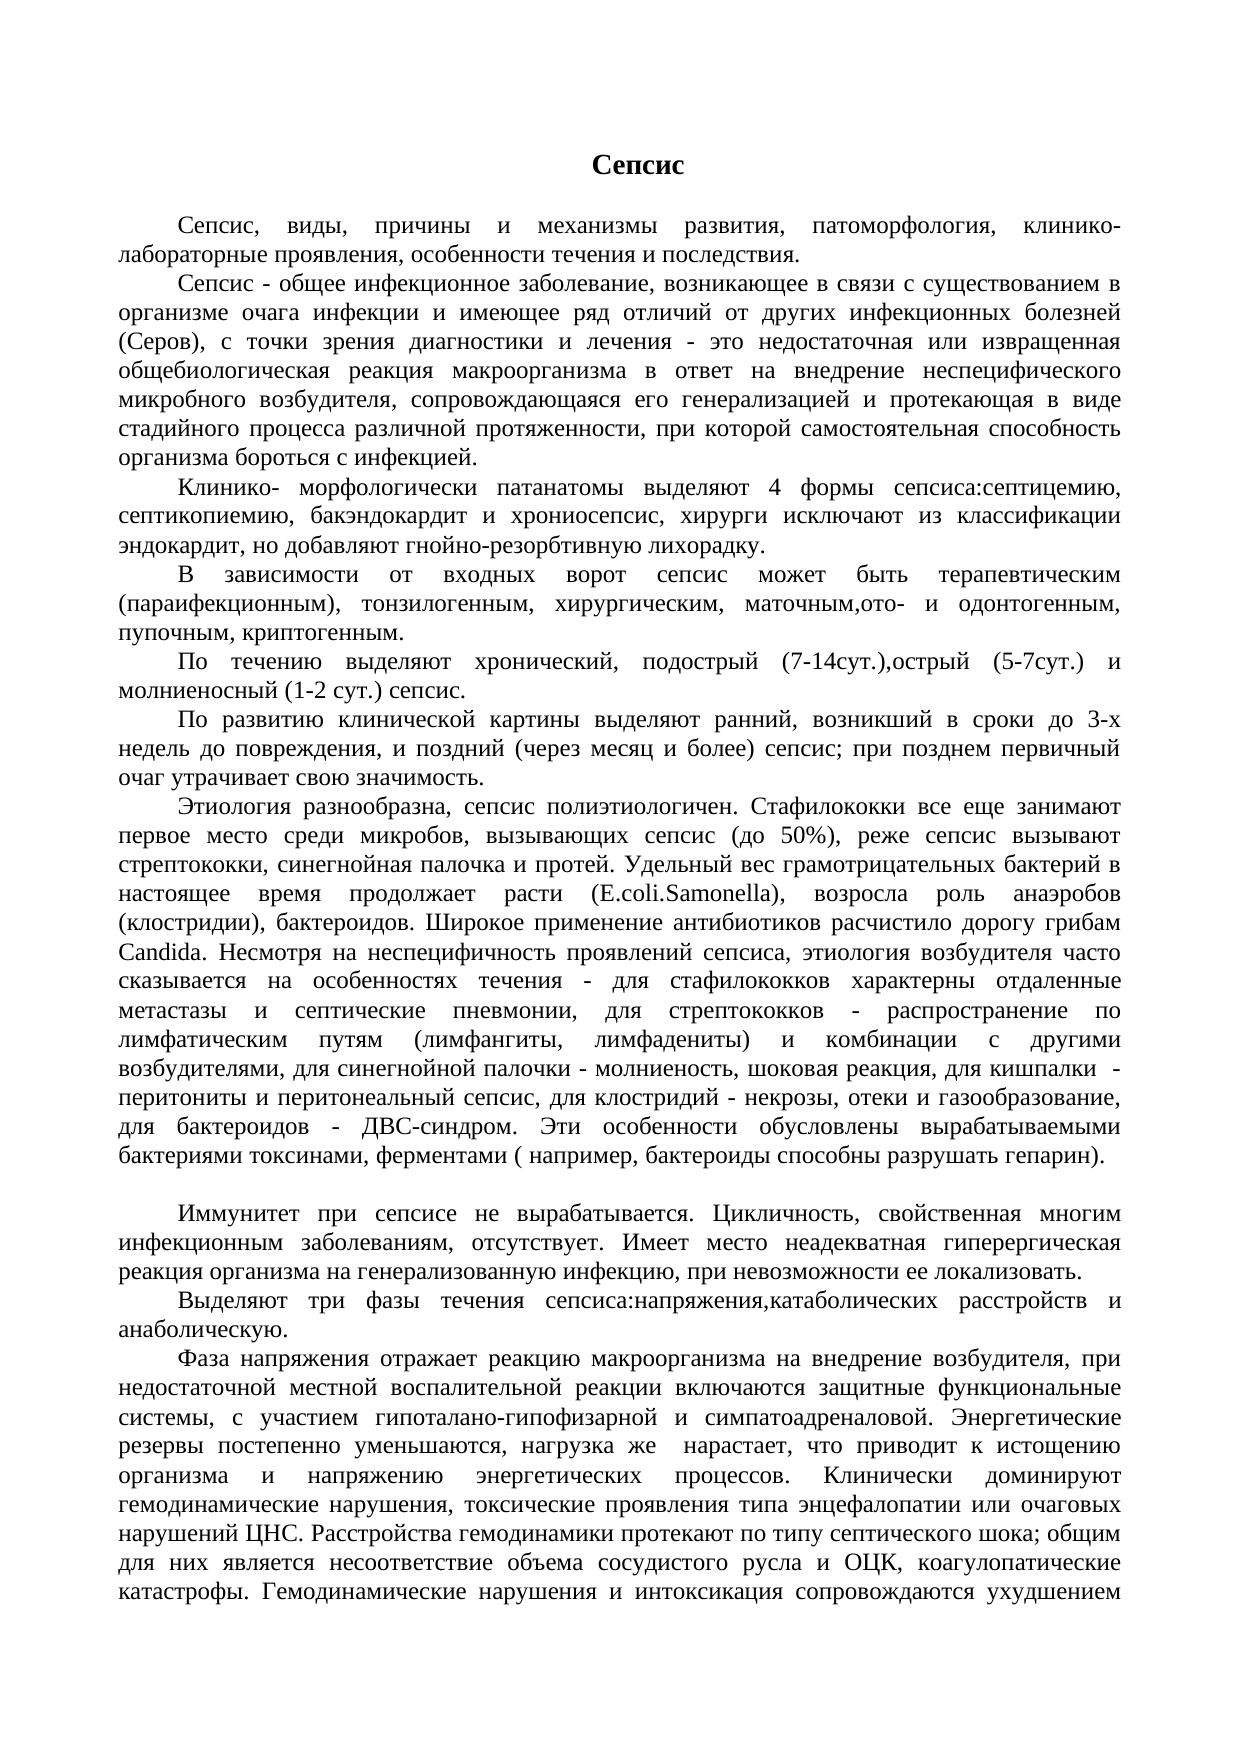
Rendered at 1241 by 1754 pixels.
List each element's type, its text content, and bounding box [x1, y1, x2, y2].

text Сепсис [118, 147, 1098, 181]
text Клинико- морфологически патанатомы выделяют 4 формы сепсиса:септицемию, септикопиемию, бакэндокардит и хрониосепсис, хирурги исключают из классификации эндокардит, но добавляют гнойно-резорбтивную лихорадку. [118, 471, 1122, 558]
text Сепсис - общее инфекционное заболевание, возникающее в связи с существованием в организме очага инфекции и имеющее ряд отличий от других инфекционных болезней (Серов), с точки зрения диагностики и лечения - это недостаточная или извращенная общебиологическая реакция макроорганизма в ответ на внедрение неспецифического микробного возбудителя, сопровождающаяся его генерализацией и протекающая в виде стадийного процесса различной протяженности, при которой самостоятельная способность организма бороться с инфекцией. [118, 268, 1122, 471]
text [118, 1343, 1122, 1605]
text По течению выделяют хронический, подострый (7-14сут.),острый (5-7сут.) и молниеносный (1-2 сут.) сепсис. [118, 646, 1122, 704]
text Выделяют три фазы течения сепсиса:напряжения,катаболических расстройств и анаболическую. [118, 1285, 1122, 1343]
text Сепсис, виды, причины и механизмы развития, патоморфология, клинико-лабораторные проявления, особенности течения и последствия. [118, 210, 1122, 268]
text В зависимости от входных ворот сепсис может быть терапевтическим (параифекционным), тонзилогенным, хирургическим, маточным,ото- и одонтогенным, пупочным, криптогенным. [118, 558, 1122, 646]
text Иммунитет при сепсисе не вырабатывается. Цикличность, свойственная многим инфекционным заболеваниям, отсутствует. Имеет место неадекватная гиперергическая реакция организма на генерализованную инфекцию, при невозможности ее локализовать. [118, 1198, 1122, 1285]
text Этиология разнообразна, сепсис полиэтиологичен. Стафилококки все еще занимают первое место среди микробов, вызывающих сепсис (до 50%), реже сепсис вызывают стрептококки, синегнойная палочка и протей. Удельный вес грамотрицательных бактерий в настоящее время продолжает расти (E.coli.Samonella), возросла роль анаэробов (клостридии), бактероидов. Широкое применение антибиотиков расчистило дорогу грибам Candida. Несмотря на неспецифичность проявлений сепсиса, этиология возбудителя часто сказывается на особенностях течения - для стафилококков характерны отдаленные метастазы и септические пневмонии, для стрептококков - распространение по лимфатическим путям (лимфангиты, лимфадениты) и комбинации с другими возбудителями, для синегнойной палочки - молниеность, шоковая реакция, для кишпалки - перитониты и перитонеальный сепсис, для клостридий - некрозы, отеки и газообразование, для бактероидов - ДВС-синдром. Эти особенности обусловлены вырабатываемыми бактериями токсинами, ферментами ( например, бактероиды способны разрушать гепарин). [118, 791, 1122, 1169]
text По развитию клинической картины выделяют ранний, возникший в сроки до 3-х недель до повреждения, и поздний (через месяц и более) сепсис; при позднем первичный очаг утрачивает свою значимость. [118, 704, 1122, 791]
